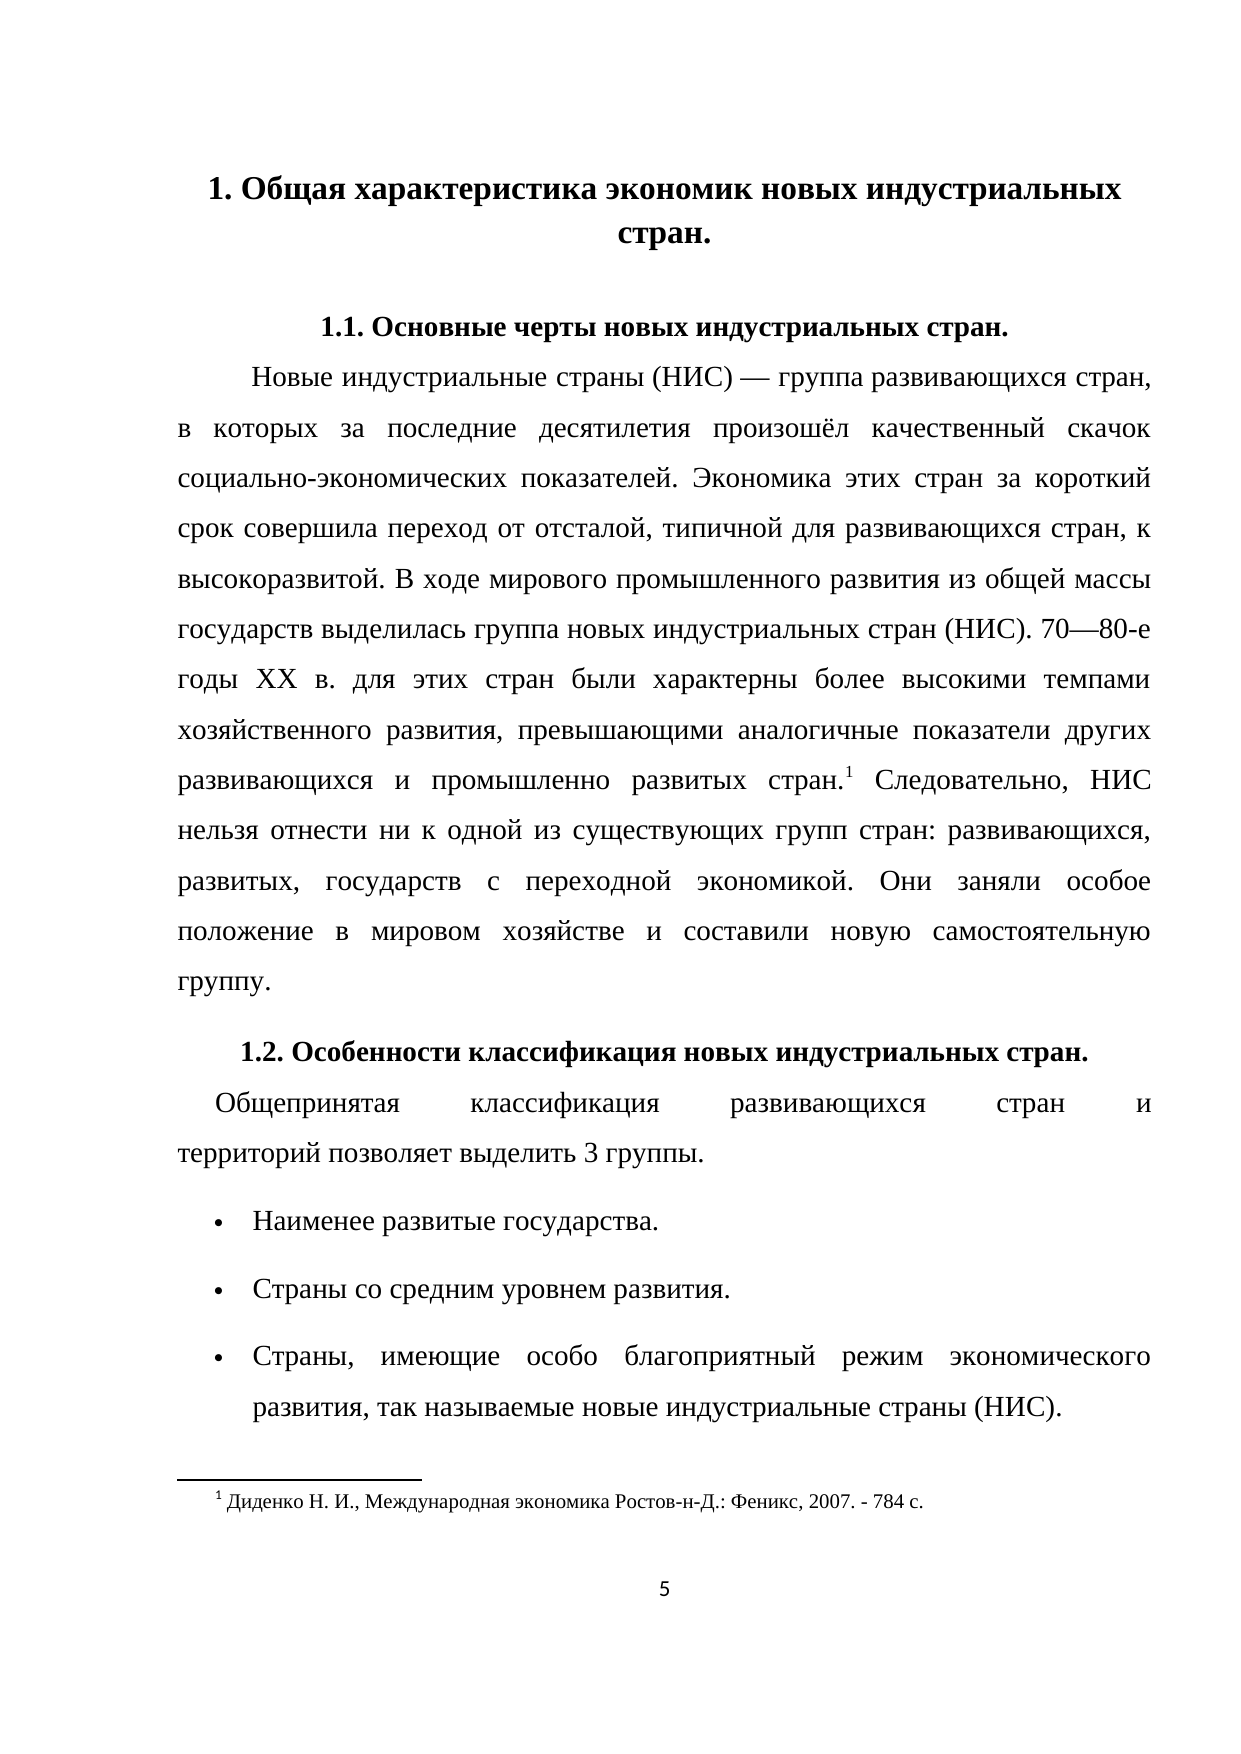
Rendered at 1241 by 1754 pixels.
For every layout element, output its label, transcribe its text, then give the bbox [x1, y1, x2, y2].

text Новые индустриальные страны (НИС) — группа развивающихся стран, в которых за последние десятилетия произошёл качественный скачок социально-экономических показателей. Экономика этих стран за короткий срок совершила переход от отсталой, типичной для развивающихся стран, к высокоразвитой. В ходе мирового промышленного развития из общей массы государств выделилась группа новых индустриальных стран (НИС). 70—80-е годы XX в. для этих стран были характерны более высокими темпами хозяйственного развития, превышающими аналогичные показатели других развивающихся и промышленно развитых стран. Следовательно, НИС нельзя отнести ни к одной из существующих групп стран: развивающихся, развитых, государств с переходной экономикой. Они заняли особое положение в мировом хозяйстве и составили новую самостоятельную группу. [177, 359, 1152, 997]
list Страны, имеющие особо благоприятный режим экономического развития, так называемые новые индустриальные страны (НИС). [215, 1338, 1152, 1422]
subtitle 1. Общая характеристика экономик новых индустриальных стран. [177, 168, 1152, 251]
subtitle 1.2. Особенности классификация новых индустриальных стран. [177, 1034, 1152, 1068]
list Наименее развитые государства. [215, 1203, 1152, 1236]
text Общепринятая классификация развивающихся стран и территорий позволяет выделить 3 группы. [177, 1085, 1152, 1169]
subtitle 1.1. Основные черты новых индустриальных стран. [177, 309, 1152, 343]
list Страны со средним уровнем развития. [215, 1271, 1152, 1304]
